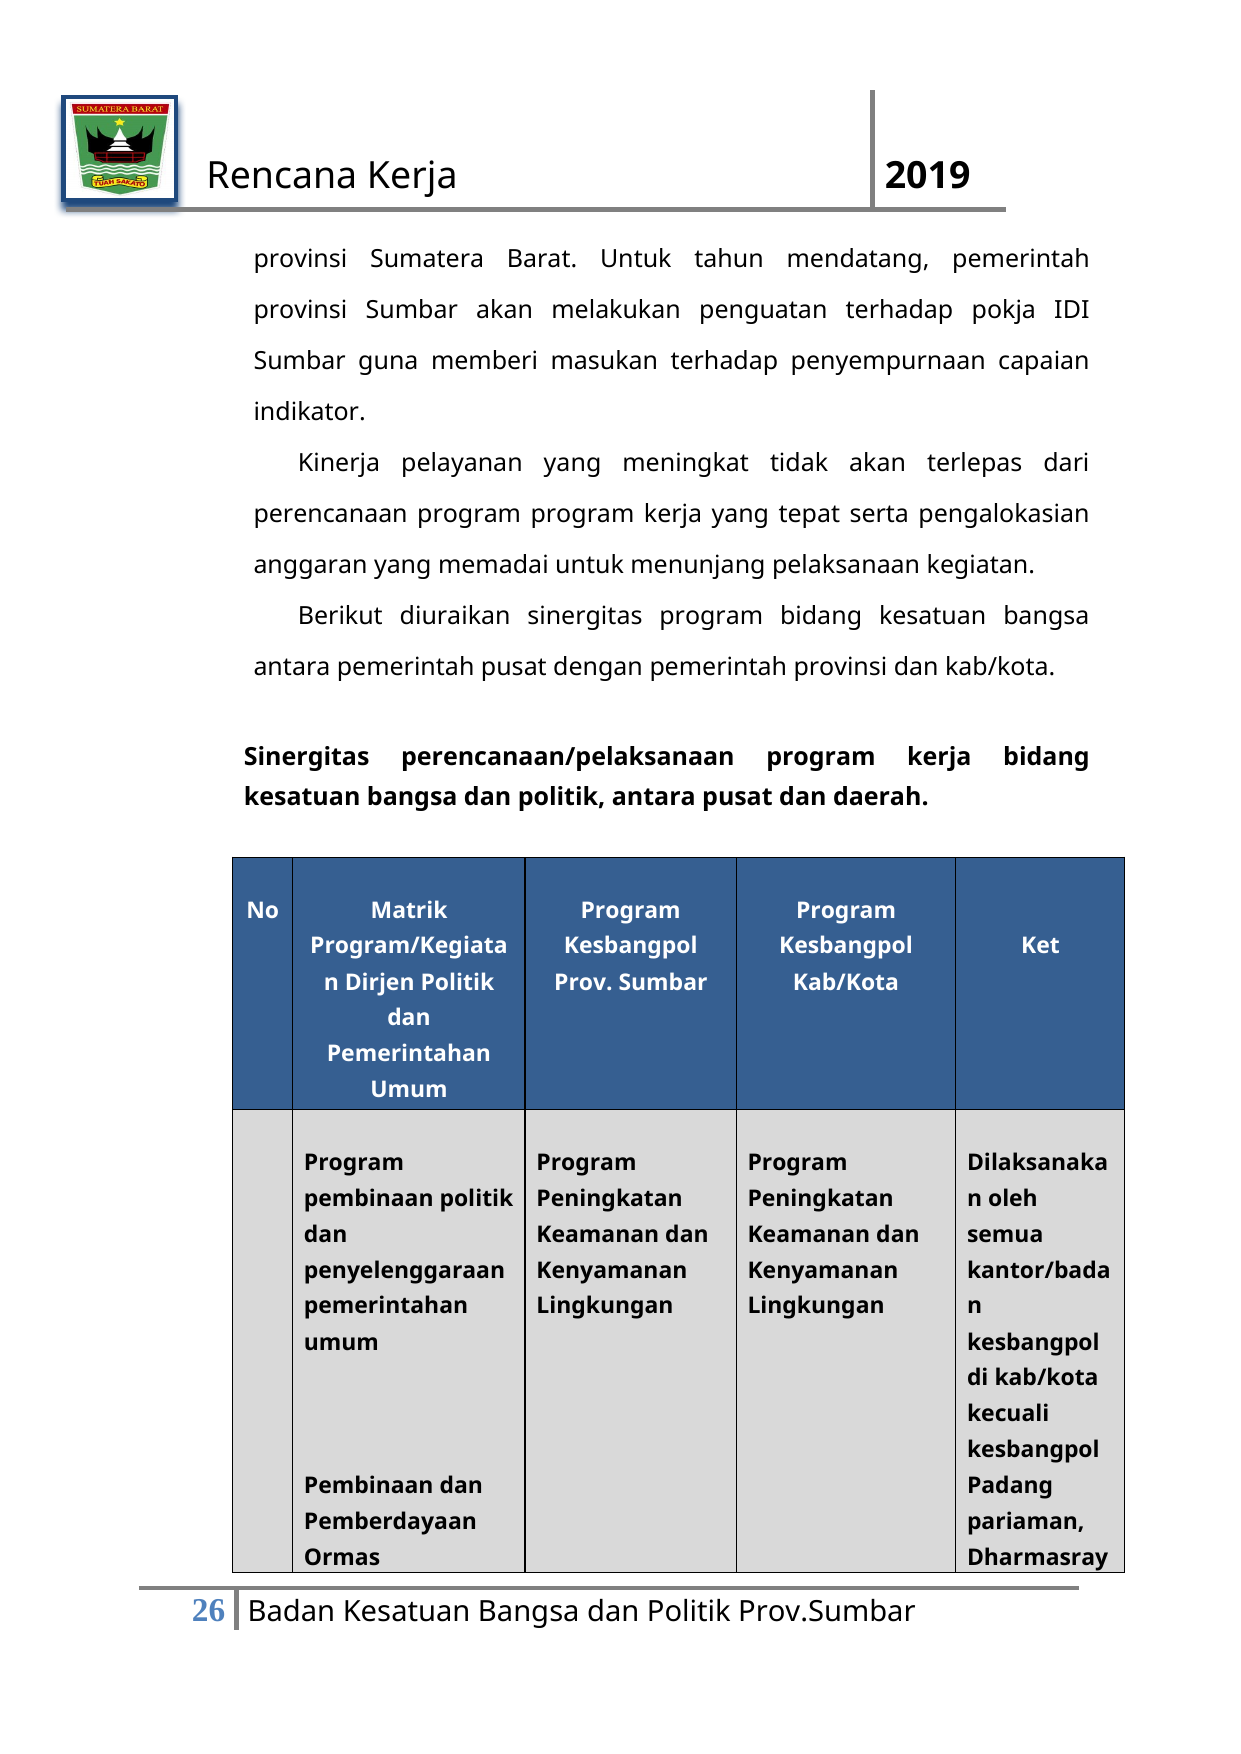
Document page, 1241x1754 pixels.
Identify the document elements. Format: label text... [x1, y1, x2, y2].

table_cell Program Peningkatan Keamanan dan Kenyamanan Lingkungan [526, 1110, 736, 1572]
table_header Program Kesbangpol Prov. Sumbar [526, 858, 736, 1109]
table_cell Dilaksanakan oleh semua kantor/badan kesbangpol di kab/kota kecuali kesbangpol Padang pariaman, Dharmasraya dan 50 Kota. [956, 1110, 1124, 1572]
text Sinergitas perencanaan/pelaksanaan program kerja bidang kesatuan bangsa dan politik, antara pusat dan daerah. [244, 739, 1090, 812]
table_header Program Kesbangpol Kab/Kota [737, 858, 955, 1109]
table_header No [233, 858, 292, 1109]
table_header Ket [956, 858, 1124, 1109]
text Kinerja pelayanan yang meningkat tidak akan terlepas dari perencanaan program program kerja yang tepat serta pengalokasian anggaran yang memadai untuk menunjang pelaksanaan kegiatan. [253, 445, 1090, 581]
table_cell [233, 1110, 292, 1572]
table_cell Program Peningkatan Keamanan dan Kenyamanan Lingkungan [737, 1110, 955, 1572]
table_header Matrik Program/Kegiatan Dirjen Politik dan Pemerintahan Umum [293, 858, 524, 1109]
picture [66, 99, 174, 198]
text Berikut diuraikan sinergitas program bidang kesatuan bangsa antara pemerintah pusat dengan pemerintah provinsi dan kab/kota. [253, 598, 1090, 683]
